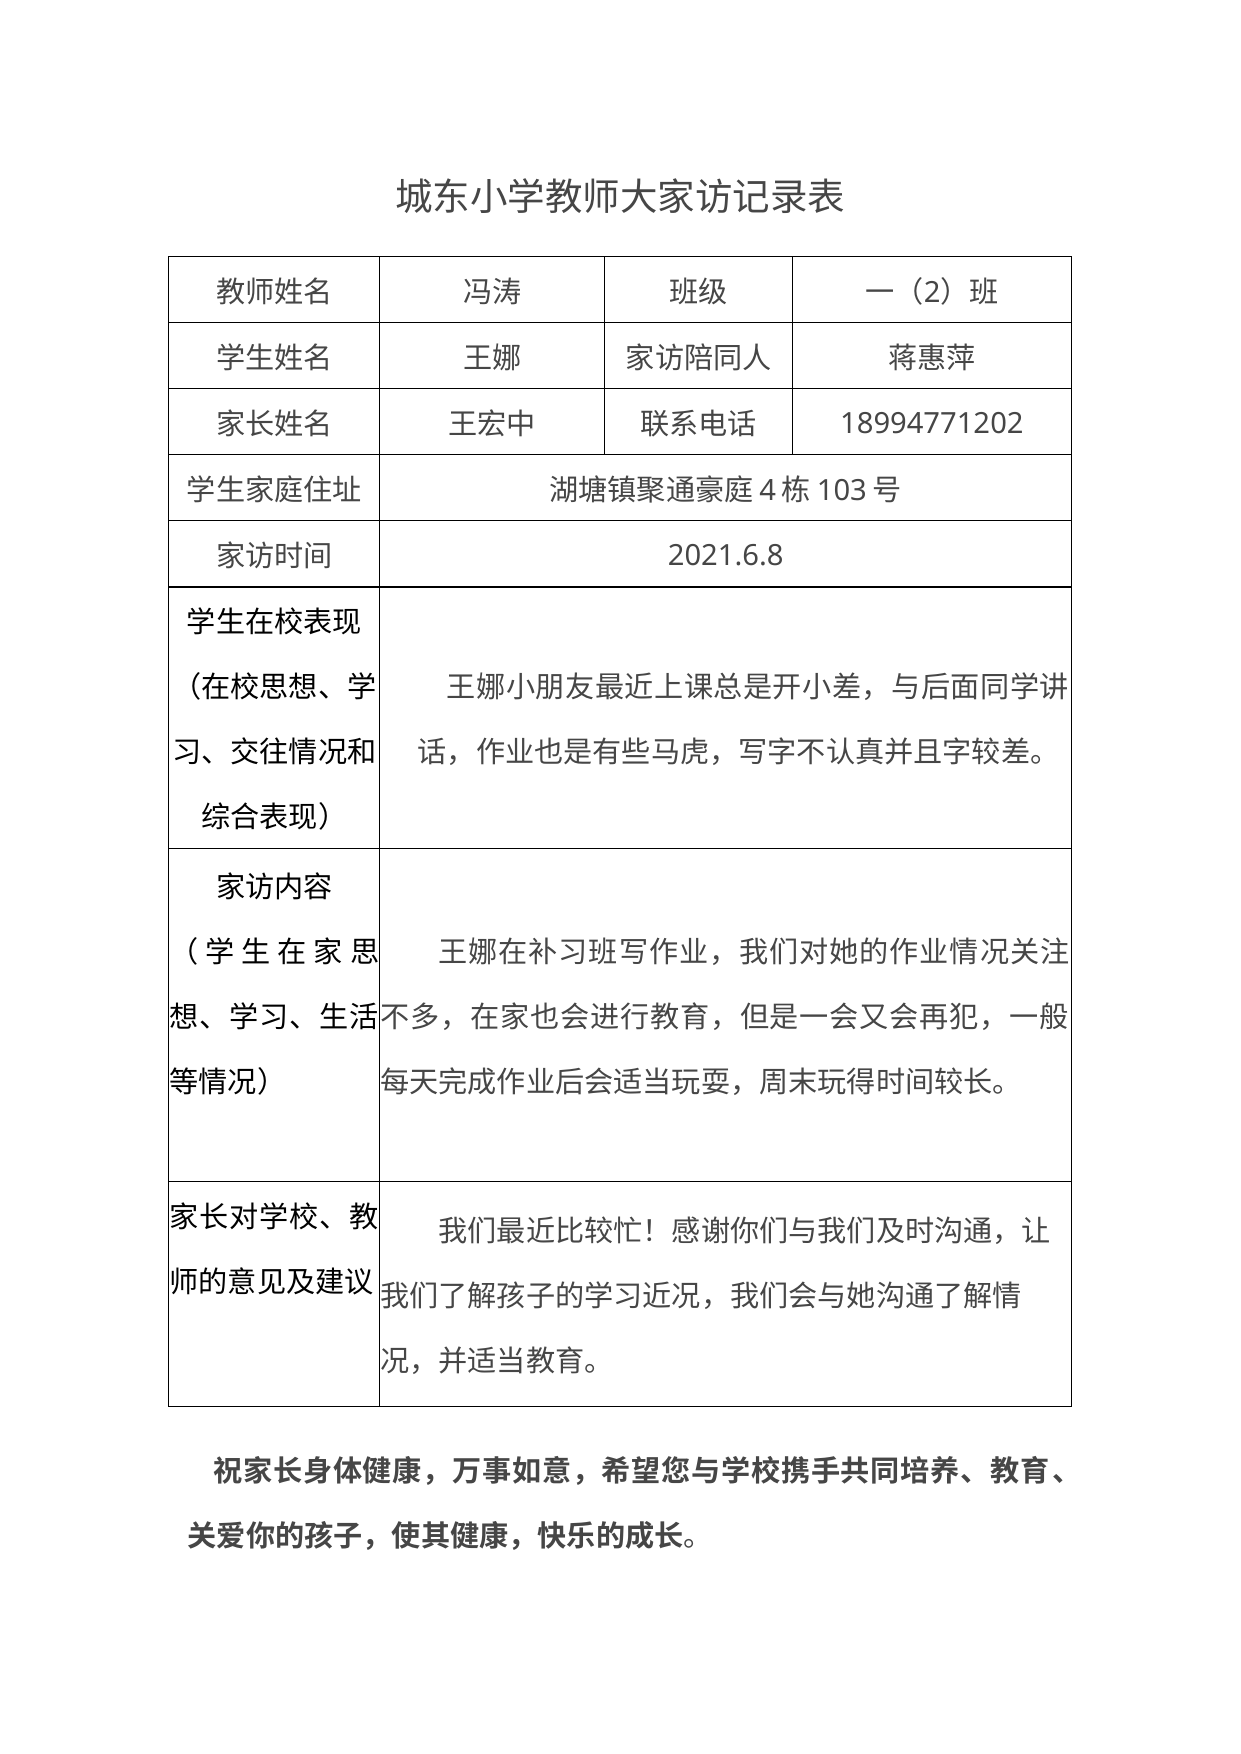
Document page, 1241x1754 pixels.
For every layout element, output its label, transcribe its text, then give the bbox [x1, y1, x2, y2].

table_cell 学生姓名 [169, 323, 379, 388]
table_cell 王娜小朋友最近上课总是开小差，与后面同学讲话，作业也是有些马虎，写字不认真并且字较差。 [380, 588, 1071, 847]
table_cell 联系电话 [605, 389, 792, 454]
table_cell 家访内容 （学生在家思想、学习、生活等情况） [169, 849, 379, 1181]
table_header 一（2）班 [793, 257, 1071, 322]
table_cell 蒋惠萍 [793, 323, 1071, 388]
text 祝家长身体健康，万事如意，希望您与学校携手共同培养、教育、关爱你的孩子，使其健康，快乐的成长。 [187, 1436, 1053, 1566]
table_cell 学生在校表现 （在校思想、学习、交往情况和综合表现） [169, 588, 379, 847]
table_cell 湖塘镇聚通豪庭4栋103号 [380, 455, 1071, 520]
table_cell 家访时间 [169, 521, 379, 586]
table_cell 我们最近比较忙！感谢你们与我们及时沟通，让我们了解孩子的学习近况，我们会与她沟通了解情况，并适当教育。 [380, 1182, 1071, 1406]
table_cell 家长姓名 [169, 389, 379, 454]
table_cell 18994771202 [793, 389, 1071, 454]
table_header 教师姓名 [169, 257, 379, 322]
table_header 班级 [605, 257, 792, 322]
table_header 冯涛 [380, 257, 604, 322]
table_cell 2021.6.8 [380, 521, 1071, 586]
table_cell 王娜在补习班写作业，我们对她的作业情况关注不多，在家也会进行教育，但是一会又会再犯，一般每天完成作业后会适当玩耍，周末玩得时间较长。 [380, 849, 1071, 1181]
table_cell 学生家庭住址 [169, 455, 379, 520]
table_cell 家长对学校、教师的意见及建议 [169, 1182, 379, 1406]
table_cell 家访陪同人 [605, 323, 792, 388]
table_cell 王娜 [380, 323, 604, 388]
text 城东小学教师大家访记录表 [187, 162, 1053, 227]
table_cell 王宏中 [380, 389, 604, 454]
